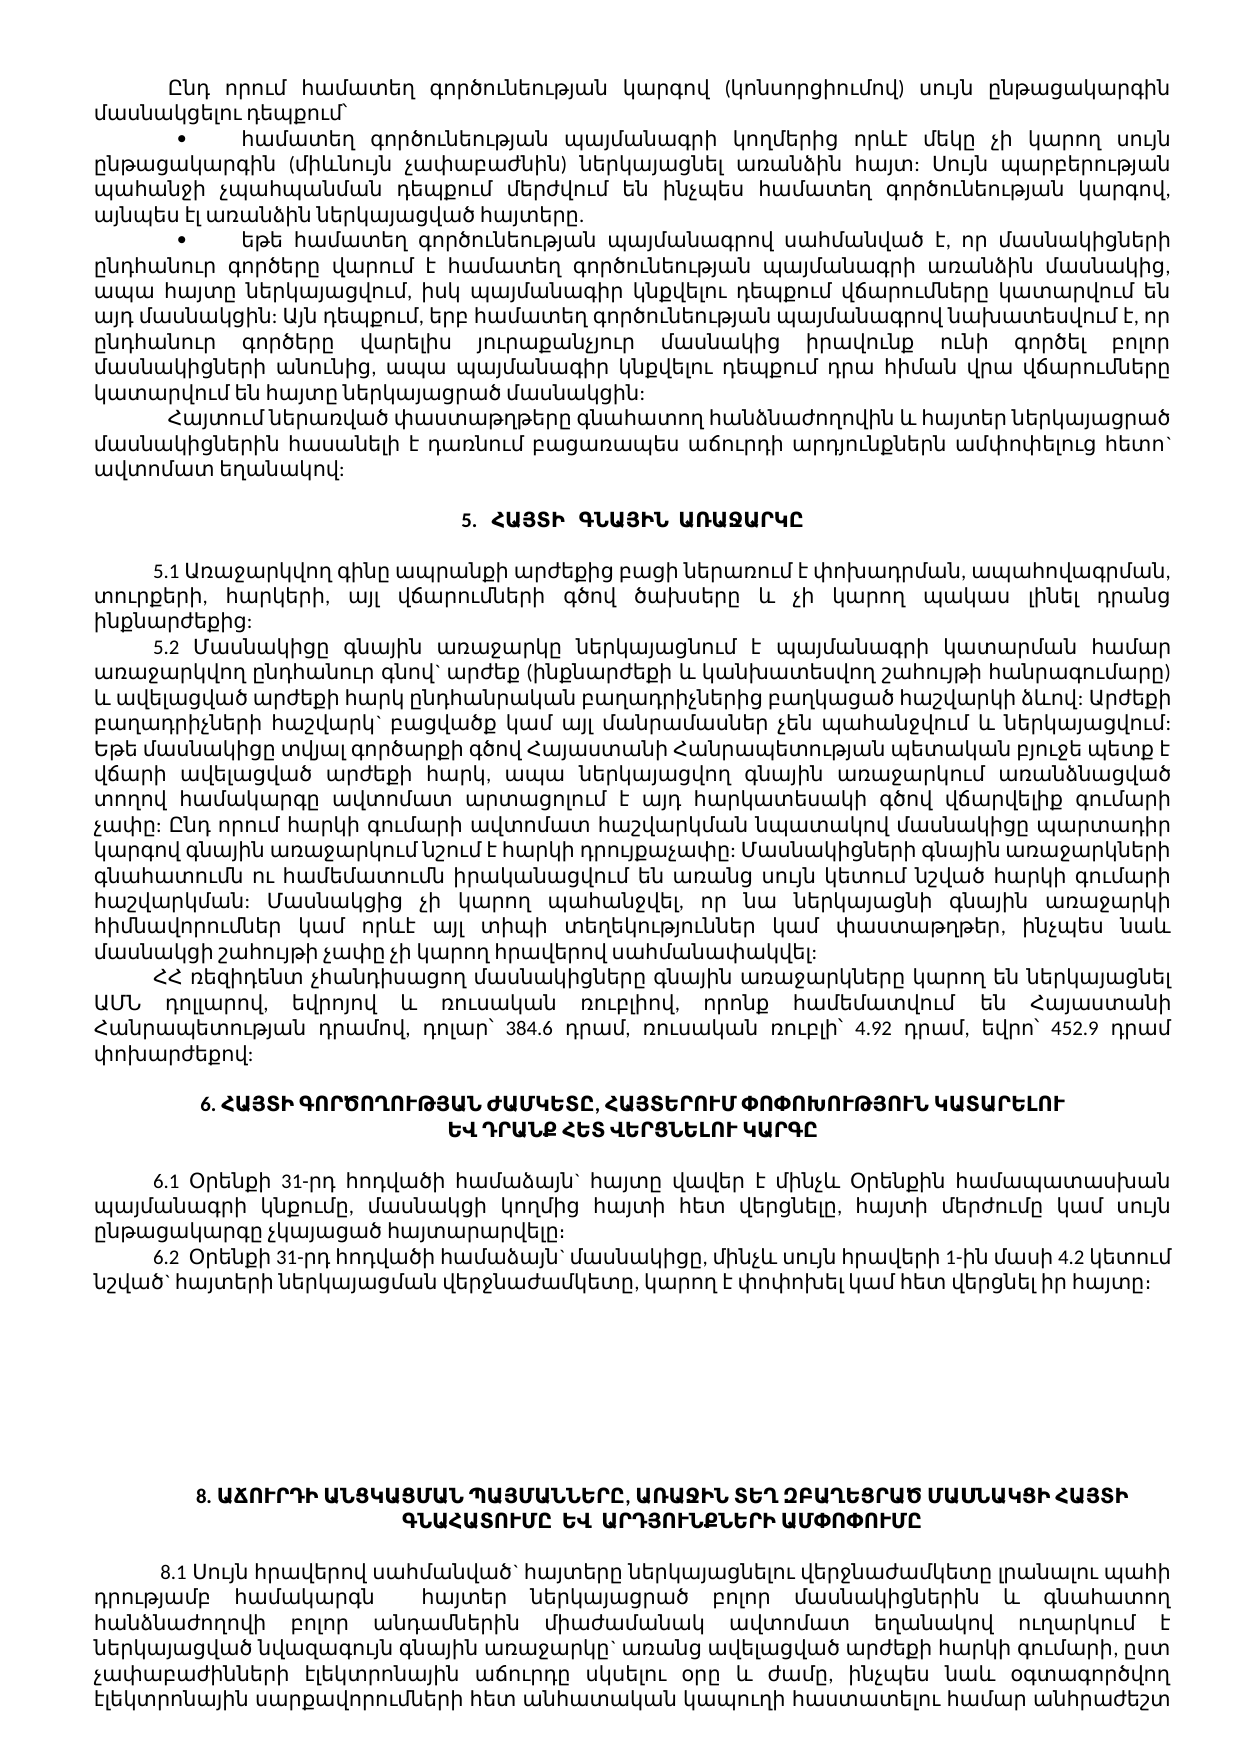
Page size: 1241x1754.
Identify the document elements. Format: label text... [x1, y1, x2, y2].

text 5.2 Մասնակիցը գնային առաջարկը ներկայացնում է պայմանագրի կատարման համար առաջարկվող ընդհանուր գնով` արժեք (ինքնարժեքի և կանխատեսվող շահույթի հանրագումարը) և ավելացված արժեքի հարկ ընդհանրական բաղադրիչներից բաղկացած հաշվարկի ձևով: Արժեքի բաղադրիչների հաշվարկ` բացվածք կամ այլ մանրամասներ չեն պահանջվում և ներկայացվում: Եթե մասնակիցը տվյալ գործարքի գծով Հայաստանի Հանրապետության պետական բյուջե պետք է վճարի ավելացված արժեքի հարկ, ապա ներկայացվող գնային առաջարկում առանձնացված տողով համակարգը ավտոմատ արտացոլում է այդ հարկատեսակի գծով վճարվելիք գումարի չափը: Ընդ որում հարկի գումարի ավտոմատ հաշվարկման նպատակով մասնակիցը պարտադիր կարգով գնային առաջարկում նշում է հարկի դրույքաչափը: Մասնակիցների գնային առաջարկների գնահատումն ու համեմատումն իրականացվում են առանց սույն կետում նշված հարկի գումարի հաշվարկման: Մասնակցից չի կարող պահանջվել, որ նա ներկայացնի գնային առաջարկի հիմնավորումներ կամ որևէ այլ տիպի տեղեկություններ կամ փաստաթղթեր, ինչպես նաև մասնակցի շահույթի չափը չի կարող հրավերով սահմանափակվել: [94, 634, 1171, 964]
list եթե համատեղ գործունեության պայմանագրով սահմանված է, որ մասնակիցների ընդհանուր գործերը վարում է համատեղ գործունեության պայմանագրի առանձին մասնակից, ապա հայտը ներկայացվում, իսկ պայմանագիր կնքվելու դեպքում վճարումները կատարվում են այդ մասնակցին: Այն դեպքում, երբ համատեղ գործունեության պայմանագրով նախատեսվում է, որ ընդհանուր գործերը վարելիս յուրաքանչյուր մասնակից իրավունք ունի գործել բոլոր մասնակիցների անունից, ապա պայմանագիր կնքվելու դեպքում դրա հիման վրա վճարումները կատարվում են հայտը ներկայացրած մասնակցին: [94, 227, 1171, 405]
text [94, 1559, 1171, 1712]
text ԳՆԱՀԱՏՈՒՄԸ ԵՎ ԱՐԴՅՈՒՆՔՆԵՐԻ ԱՄՓՈՓՈՒՄԸ [94, 1508, 1171, 1534]
text 6. ՀԱՅՏԻ ԳՈՐԾՈՂՈՒԹՅԱՆ ԺԱՄԿԵՏԸ, ՀԱՅՏԵՐՈՒՄ ՓՈՓՈԽՈՒԹՅՈՒՆ ԿԱՏԱՐԵԼՈՒ [94, 1092, 1171, 1117]
text 6.1 Օրենքի 31-րդ հոդվածի համաձայն` հայտը վավեր է մինչև Օրենքին համապատասխան պայմանագրի կնքումը, մասնակցի կողմից հայտի հետ վերցնելը, հայտի մերժումը կամ սույն ընթացակարգը չկայացած հայտարարվելը։ [94, 1168, 1171, 1244]
text ՀՀ ռեզիդենտ չհանդիսացող մասնակիցները գնային առաջարկները կարող են ներկայացնել ԱՄՆ դոլլարով, եվրոյով և ռուսական ռուբլիով, որոնք համեմատվում են Հայաստանի Հանրապետության դրամով, դոլար՝ 384.6 դրամ, ռուսական ռուբլի՝ 4.92 դրամ, եվրո՝ 452.9 դրամ փոխարժեքով: [94, 964, 1171, 1066]
text 6.2 Օրենքի 31-րդ հոդվածի համաձայն` մասնակիցը, մինչև սույն հրավերի 1-ին մասի 4.2 կետում նշված` հայտերի ներկայացման վերջնաժամկետը, կարող է փոփոխել կամ հետ վերցնել իր հայտը։ [94, 1244, 1171, 1295]
text 5.1 Առաջարկվող գինը ապրանքի արժեքից բացի ներառում է փոխադրման, ապահովագրման, տուրքերի, հարկերի, այլ վճարումների գծով ծախսերը և չի կարող պակաս լինել դրանց ինքնարժեքից: [94, 558, 1171, 634]
text 8. ԱՃՈՒՐԴԻ ԱՆՑԿԱՑՄԱՆ ՊԱՅՄԱՆՆԵՐԸ, ԱՌԱՋԻՆ ՏԵՂ ԶԲԱՂԵՑՐԱԾ ՄԱՍՆԱԿՑԻ ՀԱՅՏԻ [94, 1483, 1171, 1508]
text Ընդ որում համատեղ գործունեության կարգով (կոնսորցիումով) սույն ընթացակարգին մասնակցելու դեպքում՝ [94, 75, 1171, 126]
text Հայտում ներառված փաստաթղթերը գնահատող հանձնաժողովին և հայտեր ներկայացրած մասնակիցներին հասանելի է դառնում բացառապես աճուրդի արդյունքներն ամփոփելուց հետո` ավտոմատ եղանակով: [94, 405, 1171, 482]
text ԵՎ ԴՐԱՆՔ ՀԵՏ ՎԵՐՑՆԵԼՈՒ ԿԱՐԳԸ [94, 1117, 1171, 1142]
list համատեղ գործունեության պայմանագրի կողմերից որևէ մեկը չի կարող սույն ընթացակարգին (միևնույն չափաբաժնին) ներկայացնել առանձին հայտ: Սույն պարբերության պահանջի չպահպանման դեպքում մերժվում են ինչպես համատեղ գործունեության կարգով, այնպես էլ առանձին ներկայացված հայտերը. [94, 126, 1171, 227]
text 5. ՀԱՅՏԻ ԳՆԱՅԻՆ ԱՌԱՋԱՐԿԸ [94, 507, 1171, 532]
